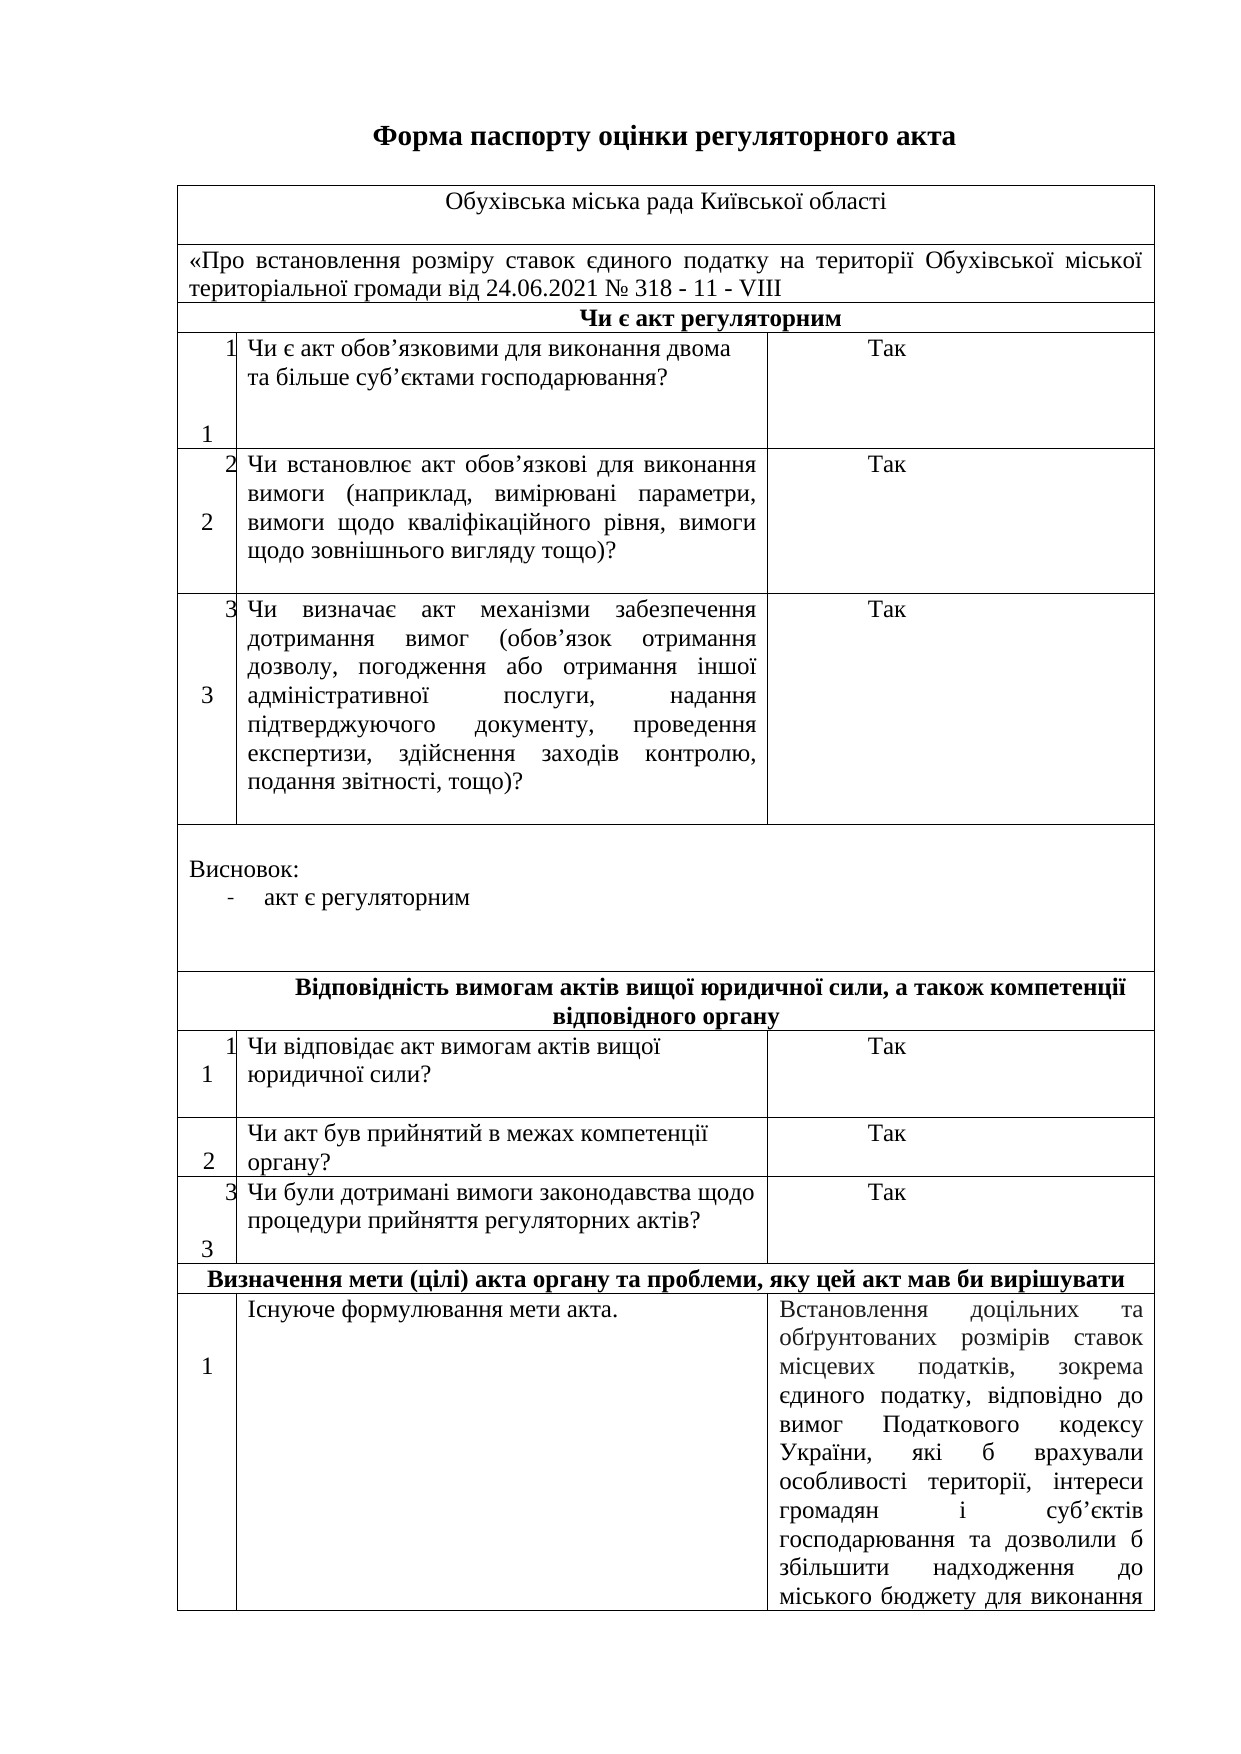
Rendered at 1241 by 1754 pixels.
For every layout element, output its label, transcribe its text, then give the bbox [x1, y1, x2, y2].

table_cell Чи були дотримані вимоги законодавства щодо процедури прийняття регуляторних актів? [237, 1177, 767, 1263]
table_cell Чи встановлює акт обов’язкові для виконання вимоги (наприклад, вимірювані параметри, вимоги щодо кваліфікаційного рівня, вимоги щодо зовнішнього вигляду тощо)? [237, 449, 767, 593]
table_cell 1 1 [178, 333, 236, 448]
table_cell Визначення мети (цілі) акта органу та проблеми, яку цей акт мав би вирішувати [178, 1264, 1154, 1293]
table_header Обухівська міська рада Київської області [178, 186, 1154, 244]
table_cell Висновок: акт є регуляторним [178, 825, 1154, 971]
table_cell 2 [178, 1118, 236, 1176]
table_cell Відповідність вимогам актів вищої юридичної сили, а також компетенції відповідного органу [178, 972, 1154, 1030]
table_cell Так [768, 449, 1154, 593]
table_cell 1 [178, 1294, 236, 1610]
table_cell Так [768, 333, 1154, 448]
table_cell Чи акт був прийнятий в межах компетенції органу? [237, 1118, 767, 1176]
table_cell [768, 1294, 1154, 1610]
table_cell 3 3 [178, 1177, 236, 1263]
table_cell Так [768, 1118, 1154, 1176]
table_cell 2 2 [178, 449, 236, 593]
table_cell Так [768, 594, 1154, 824]
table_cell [237, 1294, 767, 1610]
table_cell Чи є акт обов’язковими для виконання двома та більше суб’єктами господарювання? [237, 333, 767, 448]
text Форма паспорту оцінки регуляторного акта [177, 118, 1152, 152]
table_cell Чи визначає акт механізми забезпечення дотримання вимог (обов’язок отримання дозволу, погодження або отримання іншої адміністративної послуги, надання підтверджуючого документу, проведення експертизи, здійснення заходів контролю, подання звітності, тощо)? [237, 594, 767, 824]
table_cell Так [768, 1031, 1154, 1117]
table_cell Чи є акт регуляторним [178, 303, 1154, 332]
table_cell 1 1 [178, 1031, 236, 1117]
table_cell «Про встановлення розміру ставок єдиного податку на території Обухівської міської територіальної громади від 24.06.2021 № 318 - 11 - VІІІ [178, 245, 1154, 302]
table_cell Так [768, 1177, 1154, 1263]
table_cell 3 3 [178, 594, 236, 824]
table_cell Чи відповідає акт вимогам актів вищої юридичної сили? [237, 1031, 767, 1117]
